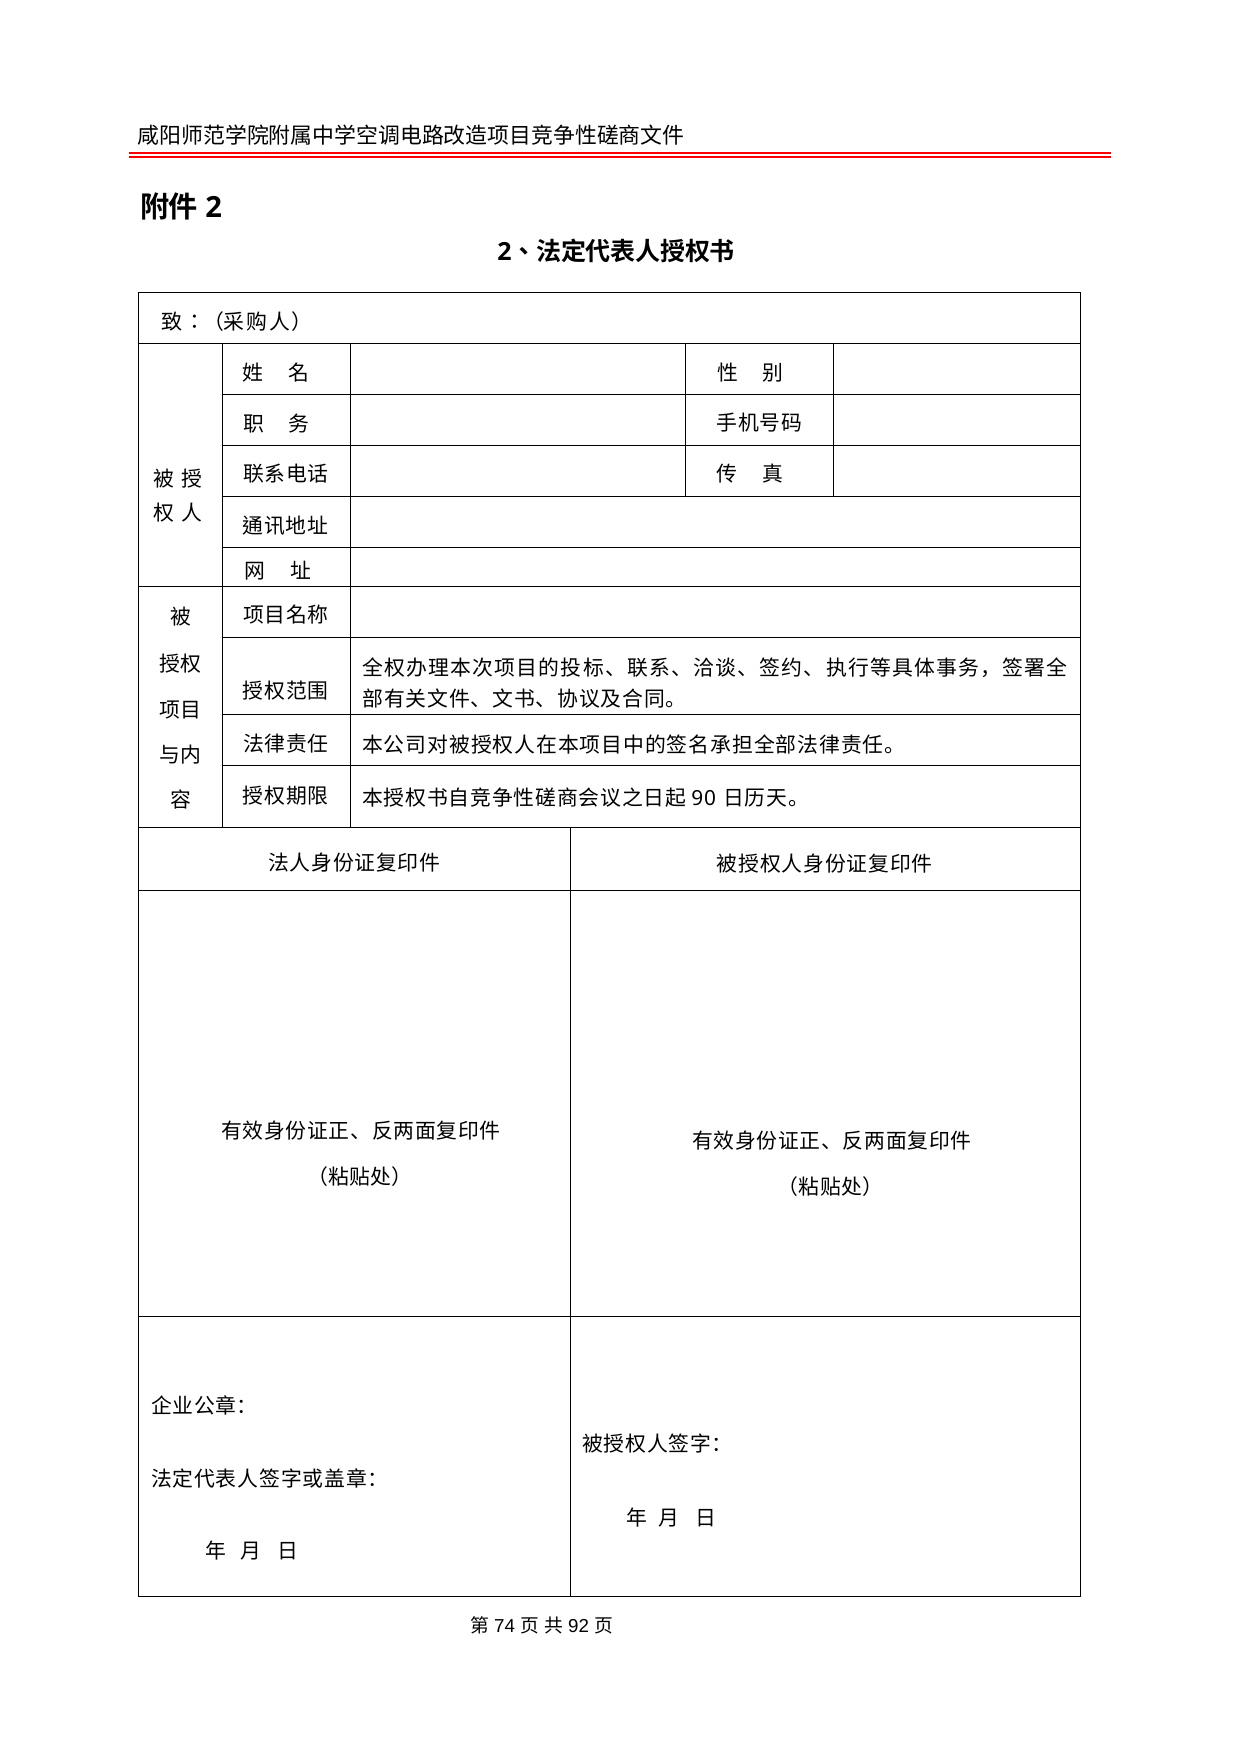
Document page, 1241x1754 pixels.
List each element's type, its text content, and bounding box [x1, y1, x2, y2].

table_cell 联系电话 [223, 446, 350, 496]
table_cell [834, 446, 1080, 496]
table_cell 企业公章： 法定代表人签字或盖章： 年 月 日 [139, 1317, 570, 1596]
table_cell 手机号码 [686, 395, 833, 445]
table_header 致：（采购人） [139, 293, 1080, 343]
text 2、法定代表人授权书 [497, 236, 1103, 267]
text 附件 2 [141, 188, 1103, 224]
table_cell [834, 395, 1080, 445]
table_cell 姓 名 [223, 344, 350, 394]
table_cell [351, 548, 1080, 586]
table_cell 全权办理本次项目的投标、联系、洽谈、签约、执行等具体事务，签署全 部有关文件、文书、协议及合同。 [351, 638, 1080, 714]
table_cell 被 授 权 人 [139, 344, 222, 586]
table_cell [351, 587, 1080, 636]
table_cell 授权期限 [223, 766, 350, 827]
table_cell 授权范围 [223, 638, 350, 714]
table_cell 本授权书自竞争性磋商会议之日起90 日历天。 [351, 766, 1080, 827]
table_cell 职 务 [223, 395, 350, 445]
table_cell [834, 344, 1080, 394]
table_cell 法人身份证复印件 [139, 828, 570, 890]
table_cell 通讯地址 [223, 497, 350, 546]
table_cell 传 真 [686, 446, 833, 496]
table_cell 有效身份证正、反两面复印件 （粘贴处） [139, 891, 570, 1316]
table_cell 有效身份证正、反两面复印件 （粘贴处） [571, 891, 1080, 1316]
table_cell 项目名称 [223, 587, 350, 636]
table_cell 本公司对被授权人在本项目中的签名承担全部法律责任。 [351, 715, 1080, 764]
table_cell 性 别 [686, 344, 833, 394]
table_cell 法律责任 [223, 715, 350, 764]
table_cell [351, 497, 1080, 546]
table_cell 网 址 [223, 548, 350, 586]
table_cell [351, 344, 685, 394]
table_cell [351, 395, 685, 445]
table_cell [351, 446, 685, 496]
table_cell 被授权人身份证复印件 [571, 828, 1080, 890]
table_cell 被授权人签字： 年 月 日 [571, 1317, 1080, 1596]
table_cell 被 授权 项目 与内 容 [139, 587, 222, 827]
